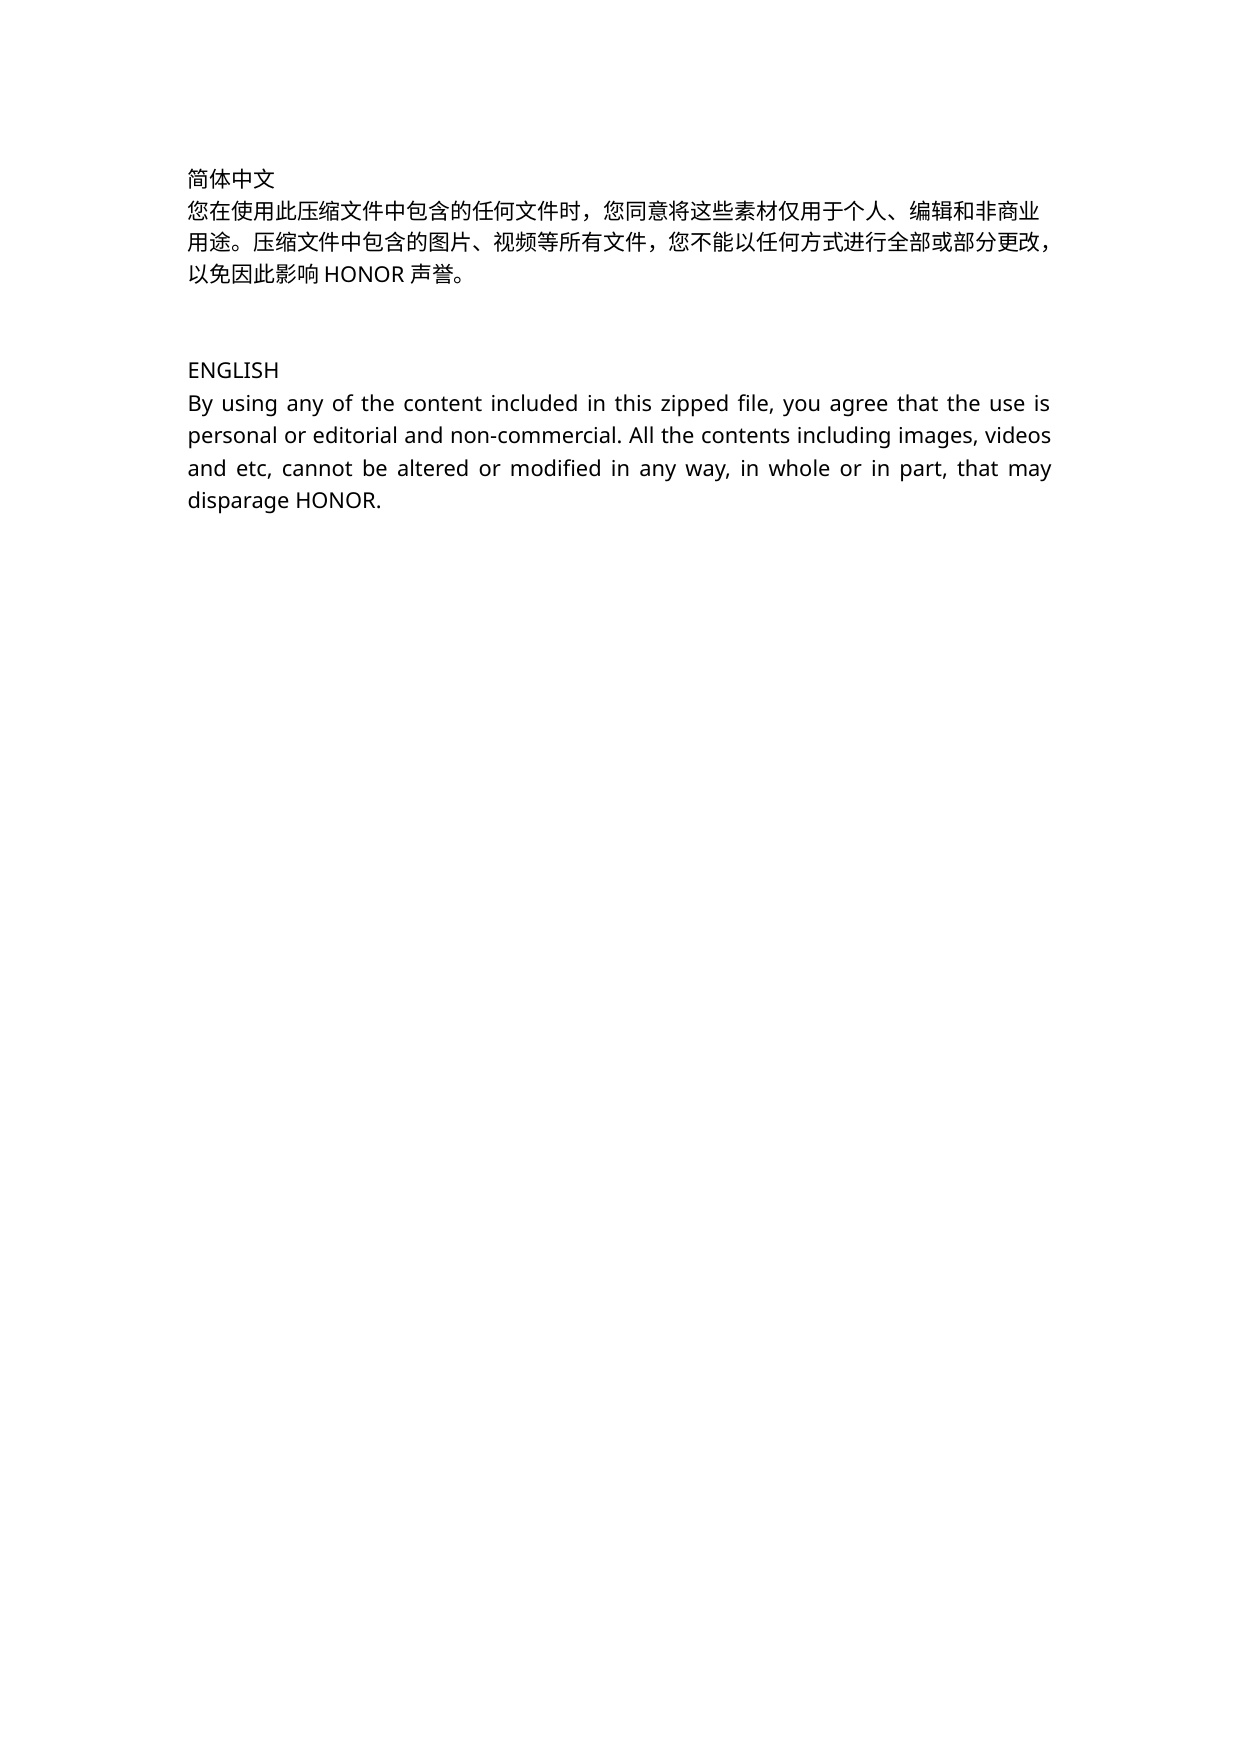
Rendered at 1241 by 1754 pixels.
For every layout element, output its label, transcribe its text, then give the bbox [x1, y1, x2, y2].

text 您在使用此压缩文件中包含的任何文件时，您同意将这些素材仅用于个人、编辑和非商业用途。压缩文件中包含的图片、视频等所有文件，您不能以任何方式进行全部或部分更改，以免因此影响 HONOR 声誉。 [187, 194, 1053, 289]
text By using any of the content included in this zipped file, you agree that the use is personal or editorial and non-commercial. All the contents including images, videos and etc, cannot be altered or modified in any way, in whole or in part, that may disparage HONOR. [187, 386, 1053, 516]
text 简体中文 [187, 162, 1053, 194]
text ENGLISH [187, 354, 1053, 386]
